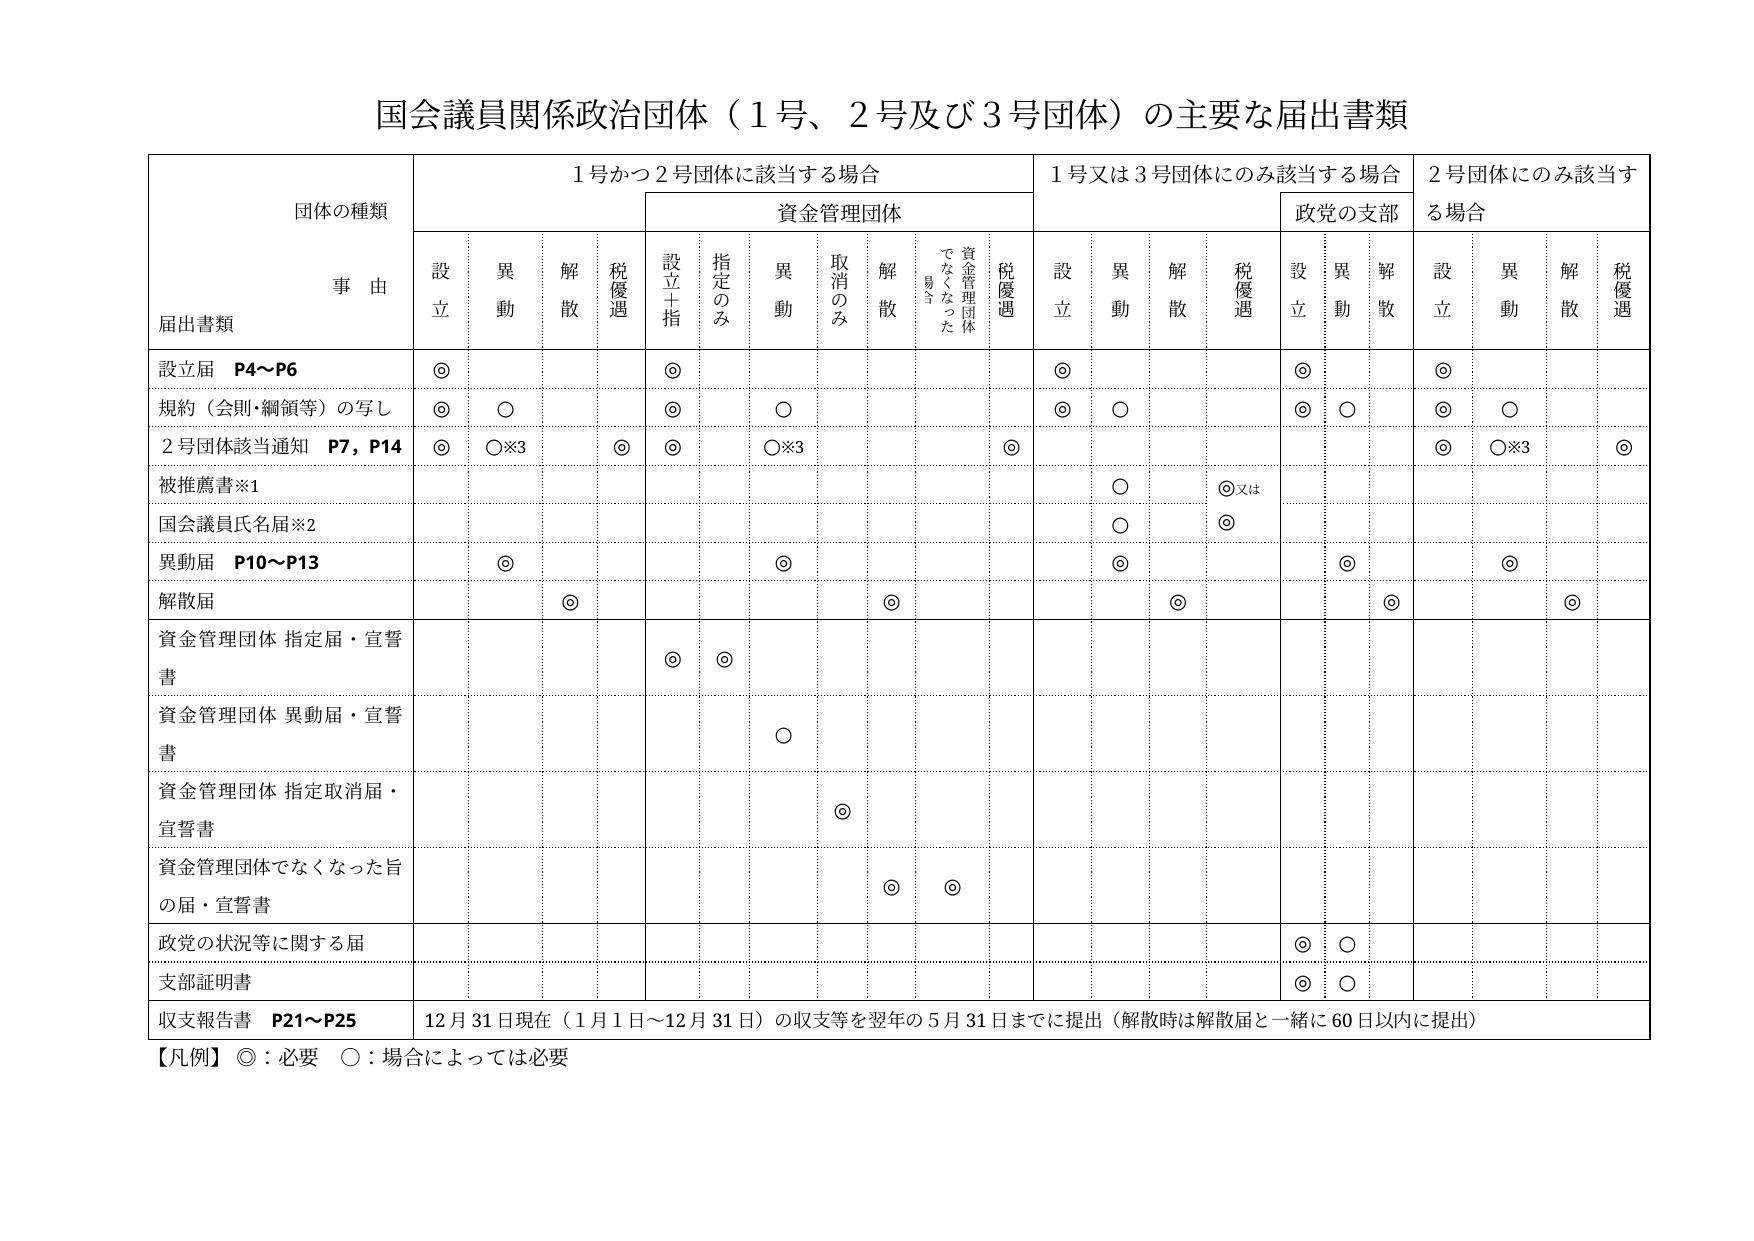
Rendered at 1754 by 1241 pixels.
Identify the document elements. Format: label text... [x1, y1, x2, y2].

table_cell [989, 388, 1033, 426]
table_cell [1034, 542, 1091, 580]
table_cell [1034, 924, 1091, 961]
table_cell [1091, 847, 1149, 923]
table_cell [414, 847, 469, 923]
table_cell [414, 503, 469, 542]
table_cell [1325, 350, 1369, 387]
table_cell [598, 771, 645, 847]
table_cell [916, 426, 989, 464]
table_cell [1414, 503, 1473, 542]
table_cell [700, 388, 749, 426]
table_cell [598, 924, 645, 961]
table_cell [646, 503, 699, 542]
table_cell [867, 426, 916, 464]
table_cell [414, 192, 645, 231]
table_cell [867, 465, 916, 503]
table_cell 設 立 [1034, 232, 1091, 349]
table_cell [700, 503, 749, 542]
table_cell [414, 771, 469, 847]
table_cell ◎ [989, 426, 1033, 464]
table_cell 設 立 [1414, 232, 1473, 349]
table_cell ◎ [646, 350, 699, 387]
table_cell [646, 961, 699, 1000]
table_cell [749, 350, 818, 387]
table_cell [1473, 503, 1547, 542]
table_cell 解 散 [1369, 232, 1413, 349]
table_cell [867, 388, 916, 426]
table_cell [989, 771, 1033, 847]
table_cell [543, 924, 597, 961]
table_cell [1091, 350, 1149, 387]
table_cell ◎ [646, 426, 699, 464]
table_cell [1034, 580, 1091, 619]
table_cell 資金管理団体でなくなった旨の届・宣誓書 [149, 847, 413, 923]
table_cell ◎ [543, 580, 597, 619]
table_cell [646, 695, 699, 771]
table_cell [1207, 542, 1280, 580]
table_cell [1598, 580, 1649, 619]
table_cell 設立届 P4～P6 [149, 350, 413, 387]
table_cell [749, 771, 818, 847]
table_cell ◎ [1034, 388, 1091, 426]
table_cell 資金管理団体 [646, 193, 1033, 231]
table_cell [700, 771, 749, 847]
table_cell [1598, 620, 1649, 695]
table_cell [749, 961, 818, 1000]
table_cell [1473, 924, 1547, 961]
table_cell [916, 695, 989, 771]
table_cell [1207, 771, 1280, 847]
table_cell [1149, 771, 1207, 847]
table_cell [1369, 695, 1413, 771]
table_cell 12月31日現在（１月１日～12月31日）の収支等を翌年の５月31日までに提出（解散時は解散届と一緒に60日以内に提出） [414, 1001, 1649, 1038]
table_cell [646, 542, 699, 580]
table_cell ◎ [1414, 426, 1473, 464]
table_cell [989, 542, 1033, 580]
table_cell ○※3 [749, 426, 818, 464]
table_cell [469, 695, 542, 771]
table_cell [598, 503, 645, 542]
table_cell [1598, 503, 1649, 542]
table_cell [818, 465, 867, 503]
table_cell [1034, 847, 1091, 923]
table_cell [414, 580, 469, 619]
table_cell [1149, 388, 1207, 426]
table_cell [543, 503, 597, 542]
table_cell 解散届 [149, 580, 413, 619]
table_cell [598, 580, 645, 619]
table_cell [1034, 695, 1091, 771]
table_cell [916, 350, 989, 387]
table_cell ○ [1473, 388, 1547, 426]
table_cell [1091, 426, 1149, 464]
table_cell ○ [749, 388, 818, 426]
table_header １号又は３号団体にのみ該当する場合 [1034, 155, 1413, 192]
table_cell [414, 542, 469, 580]
table_cell ◎ [749, 542, 818, 580]
table_cell [1547, 503, 1598, 542]
table_cell 異 動 [469, 232, 542, 349]
table_cell 税優遇 [989, 232, 1033, 349]
table_cell [1547, 924, 1598, 961]
table_cell [1281, 580, 1325, 619]
table_cell [1281, 426, 1325, 464]
table_cell [543, 388, 597, 426]
table_cell 資金管理団体 指定届・宣誓書 [149, 620, 413, 695]
table_cell [1281, 695, 1325, 771]
table_cell ◎ [1281, 350, 1325, 387]
table_cell 解 散 [1149, 232, 1207, 349]
table_cell [700, 961, 749, 1000]
table_cell [1281, 620, 1325, 695]
table_header １号かつ２号団体に該当する場合 [414, 155, 1033, 192]
table_cell [867, 542, 916, 580]
table_cell ◎ [1325, 542, 1369, 580]
table_cell [1547, 695, 1598, 771]
table_cell [543, 620, 597, 695]
table_cell [414, 924, 469, 961]
table_cell [598, 620, 645, 695]
table_cell [1369, 771, 1413, 847]
table_cell ◎ [1091, 542, 1149, 580]
table_cell [1369, 542, 1413, 580]
table_cell [1207, 924, 1280, 961]
table_cell [543, 426, 597, 464]
table_cell 収支報告書 P21～P25 [149, 1001, 413, 1038]
table_cell [1473, 465, 1547, 503]
table_cell [867, 771, 916, 847]
table_cell [1547, 847, 1598, 923]
table_cell [1473, 961, 1547, 1000]
table_cell [1473, 771, 1547, 847]
table_cell [989, 580, 1033, 619]
table_cell [818, 924, 867, 961]
table_cell ◎ [469, 542, 542, 580]
table_cell ◎ [1034, 350, 1091, 387]
table_cell [1369, 620, 1413, 695]
table_cell [1091, 771, 1149, 847]
table_cell [1414, 961, 1473, 1000]
table_cell [700, 924, 749, 961]
table_cell 異 動 [1325, 232, 1369, 349]
table_cell [598, 542, 645, 580]
table_cell [1091, 695, 1149, 771]
table_cell [646, 847, 699, 923]
table_cell [1091, 580, 1149, 619]
table_cell [1149, 620, 1207, 695]
table_cell [1281, 465, 1325, 503]
table_cell 税優遇 [1207, 232, 1280, 349]
table_cell [1547, 465, 1598, 503]
table_cell [1369, 924, 1413, 961]
table_cell ○ [469, 388, 542, 426]
table_cell [916, 580, 989, 619]
table_cell ◎ [1473, 542, 1547, 580]
table_cell 支部証明書 [149, 961, 413, 1000]
table_cell [1547, 961, 1598, 1000]
table_cell [1207, 620, 1280, 695]
table_cell [818, 426, 867, 464]
table_cell [1207, 695, 1280, 771]
table_cell [1598, 847, 1649, 923]
table_cell 異動届 P10～P13 [149, 542, 413, 580]
table_cell [1369, 961, 1413, 1000]
table_cell [543, 961, 597, 1000]
table_cell [1034, 771, 1091, 847]
table_cell [1598, 465, 1649, 503]
table_cell [1149, 961, 1207, 1000]
table_cell [1598, 350, 1649, 387]
table_cell [1325, 580, 1369, 619]
table_cell [700, 426, 749, 464]
table_cell ◎ [1281, 924, 1325, 961]
table_cell 資金管理団体 異動届・宣誓書 [149, 695, 413, 771]
table_cell 設 立 [414, 232, 469, 349]
table_cell [749, 503, 818, 542]
table_cell 異 動 [1473, 232, 1547, 349]
table_cell ○※3 [1473, 426, 1547, 464]
table_cell [1414, 924, 1473, 961]
table_cell [598, 388, 645, 426]
table_cell [1369, 503, 1413, 542]
table_cell [598, 961, 645, 1000]
table_cell [1149, 847, 1207, 923]
table_cell [1414, 580, 1473, 619]
table_cell ◎ [414, 426, 469, 464]
table_cell [700, 847, 749, 923]
table_cell [543, 771, 597, 847]
table_cell [1034, 465, 1091, 503]
table_cell [1034, 426, 1091, 464]
table_cell [414, 465, 469, 503]
table_cell [1207, 388, 1280, 426]
table_cell ◎ [1414, 388, 1473, 426]
table_cell [916, 465, 989, 503]
table_cell [867, 924, 916, 961]
table_cell ○ [1325, 961, 1369, 1000]
table_cell [1598, 771, 1649, 847]
table_cell [1149, 924, 1207, 961]
table_cell [1598, 542, 1649, 580]
table_cell [818, 620, 867, 695]
table_cell [1149, 695, 1207, 771]
table_cell [700, 350, 749, 387]
table_cell [989, 503, 1033, 542]
table_cell ◎ [1598, 426, 1649, 464]
table_cell [989, 620, 1033, 695]
table_cell ◎ [700, 620, 749, 695]
table_cell ２号団体該当通知 P7，P14 [149, 426, 413, 464]
table_cell [1325, 465, 1369, 503]
table_cell [1281, 503, 1325, 542]
table_cell [1207, 580, 1280, 619]
table_cell [1414, 542, 1473, 580]
table_cell [1547, 771, 1598, 847]
table_cell [1369, 388, 1413, 426]
table_cell [818, 847, 867, 923]
table_cell [469, 771, 542, 847]
table_cell 政党の状況等に関する届 [149, 924, 413, 961]
table_cell ◎ [916, 847, 989, 923]
table_cell ○ [1325, 924, 1369, 961]
table_cell ◎又は ◎ [1207, 465, 1280, 542]
table_cell [818, 350, 867, 387]
table_cell [700, 695, 749, 771]
table_cell ◎ [1547, 580, 1598, 619]
table_cell [818, 580, 867, 619]
table_cell [543, 542, 597, 580]
table_cell [1369, 847, 1413, 923]
table_cell [1547, 350, 1598, 387]
table_cell [1598, 961, 1649, 1000]
table_cell [867, 961, 916, 1000]
table_cell 資金管理団体 指定取消届・宣誓書 [149, 771, 413, 847]
table_cell [1473, 695, 1547, 771]
table_cell [1547, 388, 1598, 426]
table_cell ○ [1091, 503, 1149, 542]
table_cell [1369, 426, 1413, 464]
table_cell [916, 771, 989, 847]
table_cell 解 散 [867, 232, 916, 349]
table_cell [1281, 847, 1325, 923]
table_cell [646, 465, 699, 503]
table_cell ◎ [414, 350, 469, 387]
table_cell [700, 580, 749, 619]
table_cell [1034, 503, 1091, 542]
table_cell 設 立 [1281, 232, 1325, 349]
table_cell [1149, 542, 1207, 580]
table_cell [989, 695, 1033, 771]
table_cell 税優遇 [1598, 232, 1649, 349]
table_cell 異 動 [1091, 232, 1149, 349]
table_cell [1473, 350, 1547, 387]
table_cell [916, 388, 989, 426]
table_cell [1325, 847, 1369, 923]
table_cell ◎ [1369, 580, 1413, 619]
table_cell [469, 465, 542, 503]
table_cell [1547, 620, 1598, 695]
table_cell [1325, 695, 1369, 771]
table_cell [1034, 961, 1091, 1000]
table_cell [646, 580, 699, 619]
table_cell [1369, 465, 1413, 503]
table_cell [598, 465, 645, 503]
table_cell [818, 961, 867, 1000]
table_cell [818, 542, 867, 580]
text 【凡例】 ◎：必要 ○：場合によっては必要 [148, 1040, 1636, 1074]
table_cell [867, 695, 916, 771]
table_cell [818, 503, 867, 542]
table_cell [1091, 924, 1149, 961]
table_header ２号団体にのみ該当する場合 [1414, 155, 1649, 231]
table_cell [867, 503, 916, 542]
table_cell [543, 465, 597, 503]
table_cell [1034, 192, 1280, 231]
table_cell [867, 350, 916, 387]
table_cell [1149, 465, 1207, 503]
table_cell [916, 542, 989, 580]
table_cell [700, 465, 749, 503]
table_cell [414, 620, 469, 695]
table_cell [1091, 620, 1149, 695]
table_cell [818, 695, 867, 771]
table_cell ○ [1091, 465, 1149, 503]
table_cell ◎ [1149, 580, 1207, 619]
table_cell [1414, 771, 1473, 847]
table_cell ○※3 [469, 426, 542, 464]
table_cell [646, 771, 699, 847]
table_cell 解 散 [543, 232, 597, 349]
table_cell [1547, 426, 1598, 464]
table_cell ◎ [598, 426, 645, 464]
table_cell [916, 924, 989, 961]
table_cell [598, 695, 645, 771]
table_cell [1034, 620, 1091, 695]
table_cell [1414, 847, 1473, 923]
table_cell [916, 961, 989, 1000]
table_cell [543, 847, 597, 923]
table_cell [1414, 620, 1473, 695]
table_cell [749, 847, 818, 923]
table_cell [1091, 961, 1149, 1000]
table_cell [1369, 350, 1413, 387]
table_cell ◎ [646, 388, 699, 426]
table_cell [469, 924, 542, 961]
table_cell [1598, 924, 1649, 961]
table_cell 資金管理団体でなくなった場合 [916, 232, 989, 349]
table_cell ◎ [414, 388, 469, 426]
table_cell [1207, 350, 1280, 387]
table_cell [469, 580, 542, 619]
table_cell [469, 620, 542, 695]
table_cell [916, 503, 989, 542]
table_cell ◎ [1414, 350, 1473, 387]
table_cell [1325, 426, 1369, 464]
table_cell [1473, 620, 1547, 695]
table_cell [989, 847, 1033, 923]
table_cell [543, 350, 597, 387]
table_cell [1149, 503, 1207, 542]
table_cell [1473, 847, 1547, 923]
table_cell [700, 542, 749, 580]
table_cell [1414, 695, 1473, 771]
table_cell [1325, 503, 1369, 542]
table_cell [749, 924, 818, 961]
table_cell [1598, 388, 1649, 426]
table_cell [1207, 426, 1280, 464]
table_cell [1598, 695, 1649, 771]
table_cell 被推薦書※1 [149, 465, 413, 503]
table_cell [1281, 542, 1325, 580]
table_cell [1325, 620, 1369, 695]
table_cell 指定のみ [700, 232, 749, 349]
table_cell 設立＋指定 [646, 232, 699, 349]
table_cell ○ [1091, 388, 1149, 426]
table_cell 異 動 [749, 232, 818, 349]
table_cell [1325, 771, 1369, 847]
table_cell 取消のみ [818, 232, 867, 349]
table_cell ◎ [867, 847, 916, 923]
table_cell [989, 924, 1033, 961]
table_cell [469, 350, 542, 387]
table_cell [818, 388, 867, 426]
table_cell [1547, 542, 1598, 580]
table_cell [414, 961, 469, 1000]
table_cell [598, 350, 645, 387]
table_cell [1281, 771, 1325, 847]
table_cell [646, 924, 699, 961]
table_header 団体の種類 事 由 届出書類 [149, 155, 413, 349]
table_cell ◎ [1281, 961, 1325, 1000]
table_cell ○ [749, 695, 818, 771]
table_cell [989, 350, 1033, 387]
table_cell ◎ [867, 580, 916, 619]
table_cell [916, 620, 989, 695]
table_cell [469, 503, 542, 542]
table_cell ◎ [818, 771, 867, 847]
table_cell 規約（会則･綱領等）の写し [149, 388, 413, 426]
table_cell [1149, 426, 1207, 464]
table_cell [749, 580, 818, 619]
table_cell [867, 620, 916, 695]
table_cell ○ [1325, 388, 1369, 426]
table_cell [1207, 847, 1280, 923]
table_cell [1473, 580, 1547, 619]
table_cell [1414, 465, 1473, 503]
table_cell [989, 961, 1033, 1000]
table_cell [598, 847, 645, 923]
table_cell 政党の支部 [1281, 193, 1413, 231]
table_cell 解 散 [1547, 232, 1598, 349]
table_cell [1207, 961, 1280, 1000]
table_cell [749, 620, 818, 695]
table_cell 税優遇 [598, 232, 645, 349]
table_cell [469, 961, 542, 1000]
table_cell [989, 465, 1033, 503]
table_cell ◎ [646, 620, 699, 695]
table_cell [469, 847, 542, 923]
table_cell ◎ [1281, 388, 1325, 426]
table_cell [543, 695, 597, 771]
table_cell [414, 695, 469, 771]
table_cell [749, 465, 818, 503]
table_cell [1149, 350, 1207, 387]
table_cell 国会議員氏名届※2 [149, 503, 413, 542]
